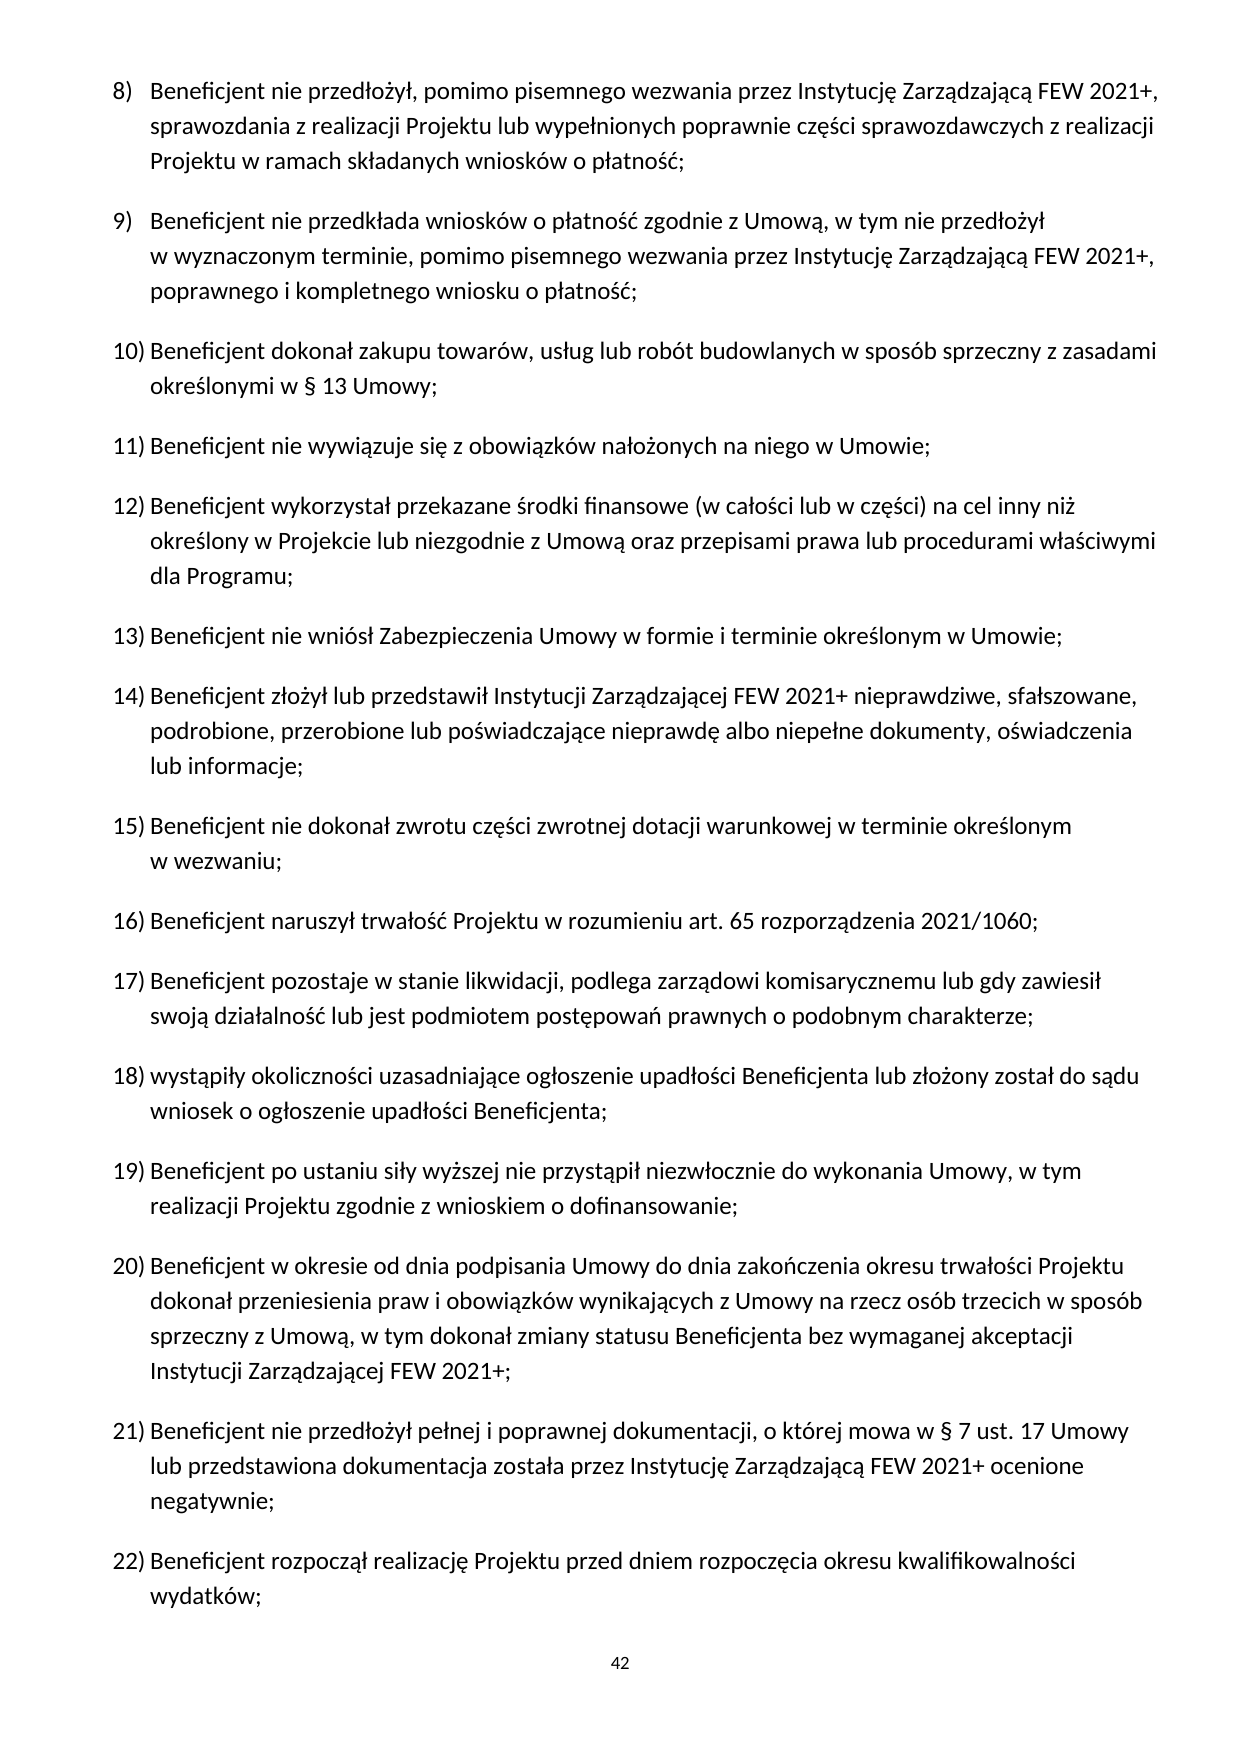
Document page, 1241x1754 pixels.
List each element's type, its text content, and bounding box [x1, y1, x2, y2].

list Beneficjent nie wniósł Zabezpieczenia Umowy w formie i terminie określonym w Umowie; [112, 620, 1165, 651]
list Beneficjent rozpoczął realizację Projektu przed dniem rozpoczęcia okresu kwalifikowalności wydatków; [112, 1545, 1165, 1611]
list Beneficjent złożył lub przedstawił Instytucji Zarządzającej FEW 2021+ nieprawdziwe, sfałszowane, podrobione, przerobione lub poświadczające nieprawdę albo niepełne dokumenty, oświadczenia lub informacje; [112, 680, 1165, 781]
list Beneficjent naruszył trwałość Projektu w rozumieniu art. 65 rozporządzenia 2021/1060; [112, 905, 1165, 936]
list wystąpiły okoliczności uzasadniające ogłoszenie upadłości Beneficjenta lub złożony został do sądu wniosek o ogłoszenie upadłości Beneficjenta; [112, 1060, 1165, 1126]
list Beneficjent nie wywiązuje się z obowiązków nałożonych na niego w Umowie; [112, 430, 1165, 461]
list Beneficjent nie przedłożył pełnej i poprawnej dokumentacji, o której mowa w § 7 ust. 17 Umowy lub przedstawiona dokumentacja została przez Instytucję Zarządzającą FEW 2021+ ocenione negatywnie; [112, 1415, 1165, 1516]
list Beneficjent po ustaniu siły wyższej nie przystąpił niezwłocznie do wykonania Umowy, w tym realizacji Projektu zgodnie z wnioskiem o dofinansowanie; [112, 1155, 1165, 1221]
list Beneficjent dokonał zakupu towarów, usług lub robót budowlanych w sposób sprzeczny z zasadami określonymi w § 13 Umowy; [112, 335, 1165, 401]
list Beneficjent nie przedłożył, pomimo pisemnego wezwania przez Instytucję Zarządzającą FEW 2021+, sprawozdania z realizacji Projektu lub wypełnionych poprawnie części sprawozdawczych z realizacji Projektu w ramach składanych wniosków o płatność; [112, 75, 1165, 176]
list Beneficjent w okresie od dnia podpisania Umowy do dnia zakończenia okresu trwałości Projektu dokonał przeniesienia praw i obowiązków wynikających z Umowy na rzecz osób trzecich w sposób sprzeczny z Umową, w tym dokonał zmiany statusu Beneficjenta bez wymaganej akceptacji Instytucji Zarządzającej FEW 2021+; [112, 1250, 1165, 1386]
list Beneficjent nie dokonał zwrotu części zwrotnej dotacji warunkowej w terminie określonym w wezwaniu; [112, 810, 1165, 876]
list Beneficjent nie przedkłada wniosków o płatność zgodnie z Umową, w tym nie przedłożył w wyznaczonym terminie, pomimo pisemnego wezwania przez Instytucję Zarządzającą FEW 2021+, poprawnego i kompletnego wniosku o płatność; [112, 205, 1165, 306]
list Beneficjent pozostaje w stanie likwidacji, podlega zarządowi komisarycznemu lub gdy zawiesił swoją działalność lub jest podmiotem postępowań prawnych o podobnym charakterze; [112, 965, 1165, 1031]
list Beneficjent wykorzystał przekazane środki finansowe (w całości lub w części) na cel inny niż określony w Projekcie lub niezgodnie z Umową oraz przepisami prawa lub procedurami właściwymi dla Programu; [112, 490, 1165, 591]
